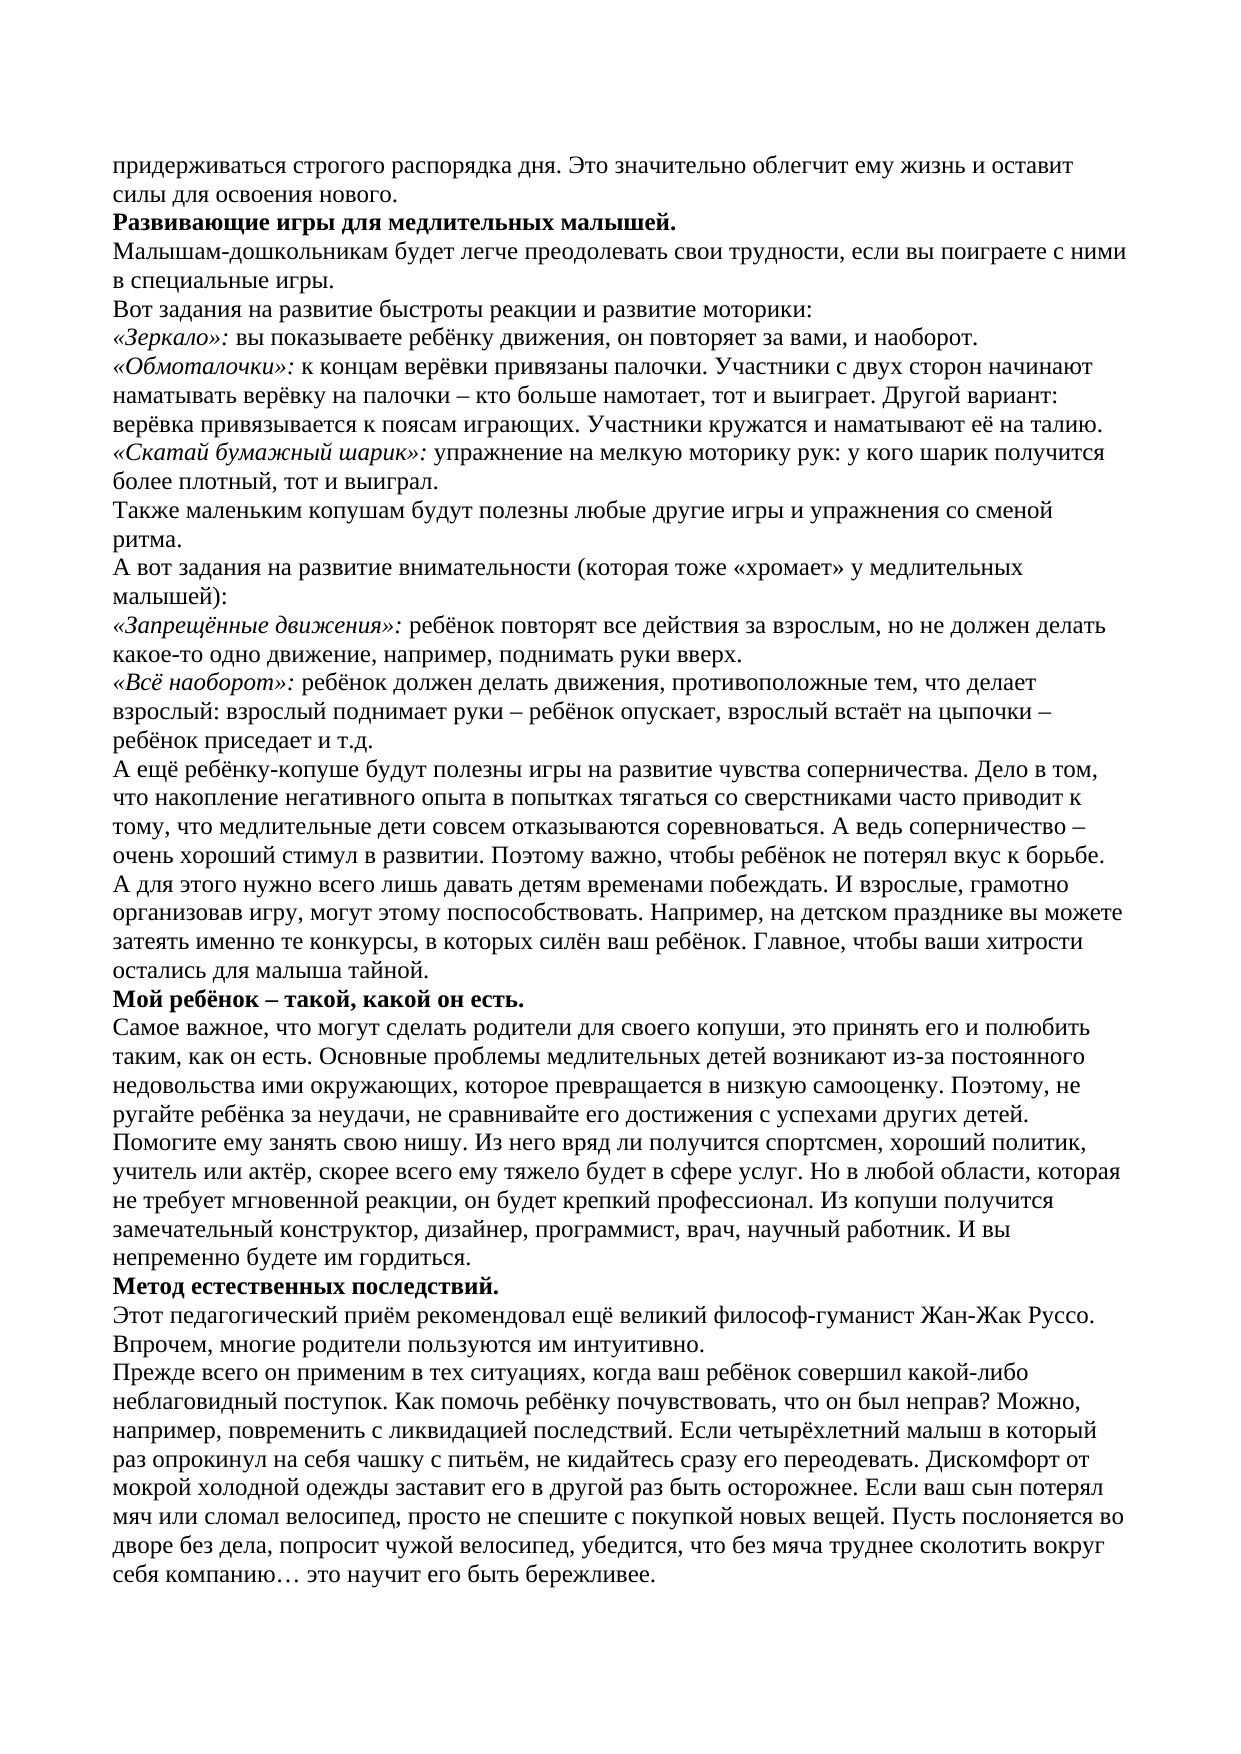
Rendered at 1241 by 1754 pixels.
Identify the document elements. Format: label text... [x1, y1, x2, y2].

text «Обмоталочки»: к концам верёвки привязаны палочки. Участники с двух сторон начинают наматывать верёвку на палочки – кто больше намотает, тот и выиграет. Другой вариант: верёвка привязывается к поясам играющих. Участники кружатся и наматывают её на талию. [112, 351, 1128, 437]
text Самое важное, что могут сделать родители для своего копуши, это принять его и полюбить таким, как он есть. Основные проблемы медлительных детей возникают из-за постоянного недовольства ими окружающих, которое превращается в низкую самооценку. Поэтому, не ругайте ребёнка за неудачи, не сравнивайте его достижения с успехами других детей. Помогите ему занять свою нишу. Из него вряд ли получится спортсмен, хороший политик, учитель или актёр, скорее всего ему тяжело будет в сфере услуг. Но в любой области, которая не требует мгновенной реакции, он будет крепкий профессионал. Из копуши получится замечательный конструктор, дизайнер, программист, врач, научный работник. И вы непременно будете им гордиться. [112, 1012, 1128, 1271]
text Этот педагогический приём рекомендовал ещё великий философ-гуманист Жан-Жак Руссо. Впрочем, многие родители пользуются им интуитивно. [112, 1300, 1128, 1357]
text «Зеркало»: вы показываете ребёнку движения, он повторяет за вами, и наоборот. [112, 322, 1128, 351]
text А ещё ребёнку-копуше будут полезны игры на развитие чувства соперничества. Дело в том, что накопление негативного опыта в попытках тягаться со сверстниками часто приводит к тому, что медлительные дети совсем отказываются соревноваться. А ведь соперничество – очень хороший стимул в развитии. Поэтому важно, чтобы ребёнок не потерял вкус к борьбе. А для этого нужно всего лишь давать детям временами побеждать. И взрослые, грамотно организовав игру, могут этому поспособствовать. Например, на детском празднике вы можете затеять именно те конкурсы, в которых силён ваш ребёнок. Главное, чтобы ваши хитрости остались для малыша тайной. [112, 754, 1128, 984]
text «Запрещённые движения»: ребёнок повторят все действия за взрослым, но не должен делать какое-то одно движение, например, поднимать руки вверх. [112, 610, 1128, 667]
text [112, 150, 1128, 207]
text «Всё наоборот»: ребёнок должен делать движения, противоположные тем, что делает взрослый: взрослый поднимает руки – ребёнок опускает, взрослый встаёт на цыпочки – ребёнок приседает и т.д. [112, 667, 1128, 754]
text А вот задания на развитие внимательности (которая тоже «хромает» у медлительных малышей): [112, 552, 1128, 610]
text Также маленьким копушам будут полезны любые другие игры и упражнения со сменой ритма. [112, 495, 1128, 552]
text Метод естественных последствий. [112, 1271, 1128, 1300]
text Развивающие игры для медлительных малышей. [112, 207, 1128, 236]
text «Скатай бумажный шарик»: упражнение на мелкую моторику рук: у кого шарик получится более плотный, тот и выиграл. [112, 437, 1128, 495]
text Мой ребёнок – такой, какой он есть. [112, 984, 1128, 1012]
text Вот задания на развитие быстроты реакции и развитие моторики: [112, 294, 1128, 322]
text Прежде всего он применим в тех ситуациях, когда ваш ребёнок совершил какой-либо неблаговидный поступок. Как помочь ребёнку почувствовать, что он был неправ? Можно, например, повременить с ликвидацией последствий. Если четырёхлетний малыш в который раз опрокинул на себя чашку с питьём, не кидайтесь сразу его переодевать. Дискомфорт от мокрой холодной одежды заставит его в другой раз быть осторожнее. Если ваш сын потерял мяч или сломал велосипед, просто не спешите с покупкой новых вещей. Пусть послоняется во дворе без дела, попросит чужой велосипед, убедится, что без мяча труднее сколотить вокруг себя компанию… это научит его быть бережливее. [112, 1357, 1128, 1587]
text Малышам-дошкольникам будет легче преодолевать свои трудности, если вы поиграете с ними в специальные игры. [112, 236, 1128, 294]
